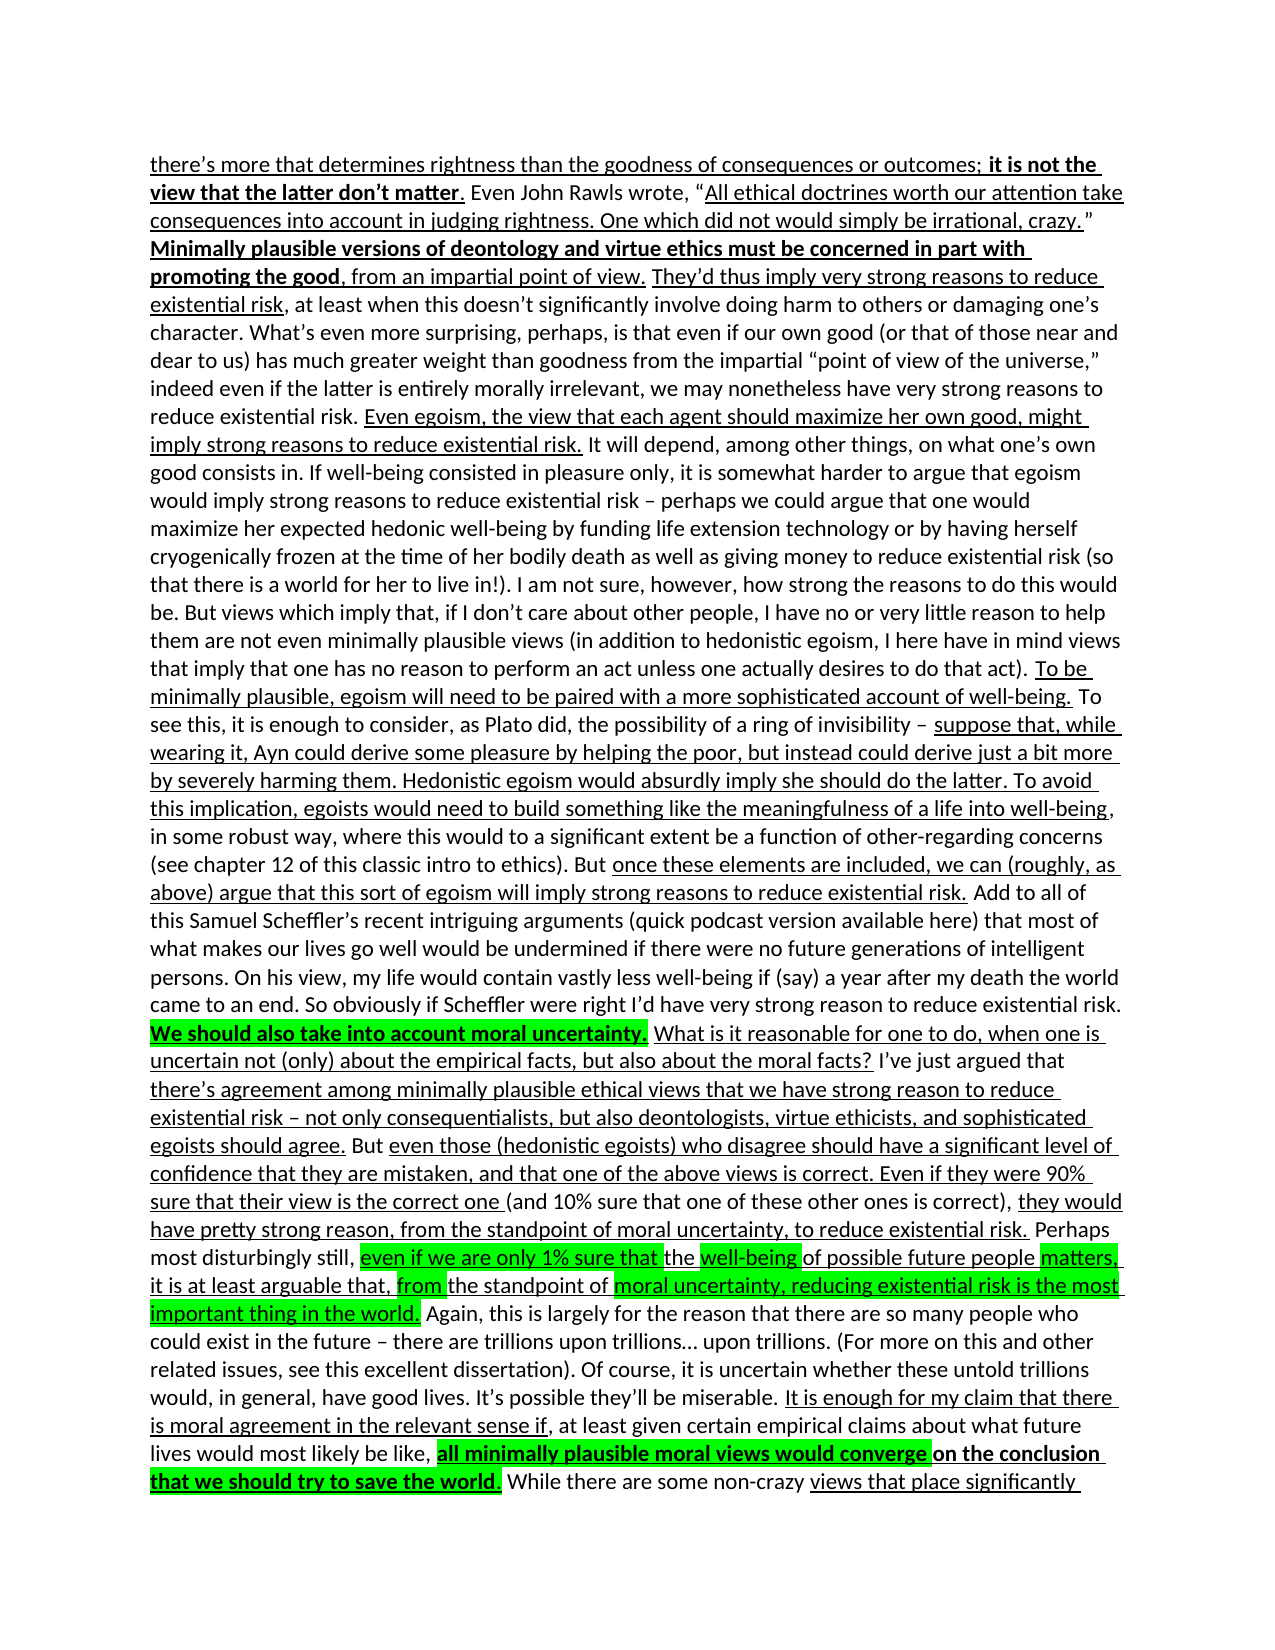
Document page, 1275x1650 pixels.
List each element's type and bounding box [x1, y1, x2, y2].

text [150, 150, 1125, 1295]
text [150, 1296, 1125, 1495]
